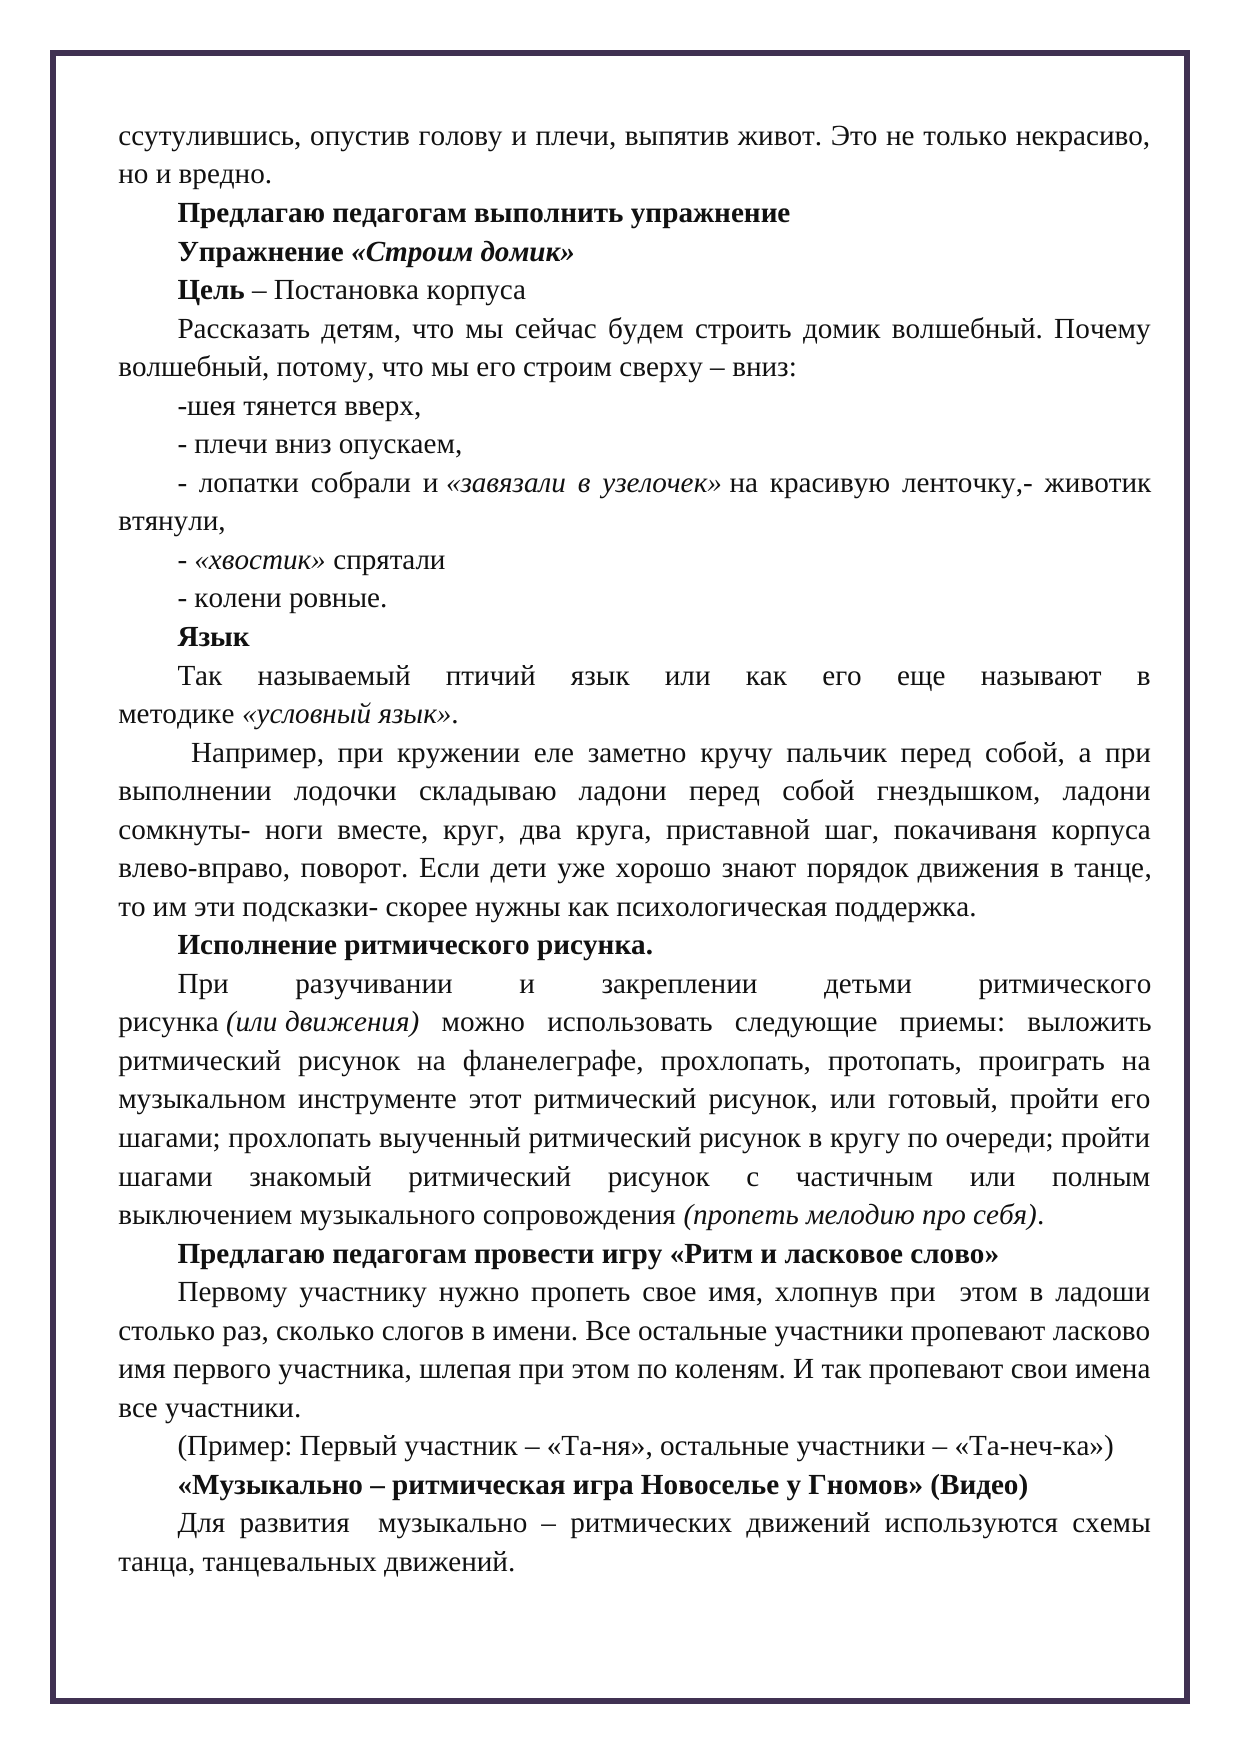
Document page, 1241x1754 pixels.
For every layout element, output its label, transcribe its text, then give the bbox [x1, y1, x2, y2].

text Так называемый птичий язык или как его еще называют в методике «условный язык». [118, 658, 1152, 730]
text Для развития музыкально – ритмических движений используются схемы танца, танцевальных движений. [118, 1506, 1152, 1578]
text (Пример: Первый участник – «Та-ня», остальные участники – «Та-неч-ка») [118, 1428, 1152, 1462]
text Рассказать детям, что мы сейчас будем строить домик волшебный. Почему волшебный, потому, что мы его строим сверху – вниз: [118, 311, 1152, 383]
text - «хвостик» спрятали [118, 542, 1152, 576]
text - плечи вниз опускаем, [118, 426, 1152, 460]
text Предлагаю педагогам выполнить упражнение [118, 195, 1152, 229]
text Упражнение «Строим домик» [118, 234, 1152, 267]
text «Музыкально – ритмическая игра Новоселье у Гномов» (Видео) [118, 1467, 1152, 1501]
text При разучивании и закреплении детьми ритмического рисунка (или движения) можно использовать следующие приемы: выложить ритмический рисунок на фланелеграфе, прохлопать, протопать, проиграть на музыкальном инструменте этот ритмический рисунок, или готовый, пройти его шагами; прохлопать выученный ритмический рисунок в кругу по очереди; пройти шагами знакомый ритмический рисунок с частичным или полным выключением музыкального сопровождения (пропеть мелодию про себя). [118, 966, 1152, 1231]
text -шея тянется вверх, [118, 388, 1152, 421]
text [118, 118, 1152, 190]
text Предлагаю педагогам провести игру «Ритм и ласковое слово» [118, 1236, 1152, 1269]
text Цель – Постановка корпуса [118, 272, 1152, 306]
text Например, при кружении еле заметно кручу пальчик перед собой, а при выполнении лодочки складываю ладони перед собой гнездышком, ладони сомкнуты- ноги вместе, круг, два круга, приставной шаг, покачиваня корпуса влево-вправо, поворот. Если дети уже хорошо знают порядок движения в танце, то им эти подсказки- скорее нужны как психологическая поддержка. [118, 735, 1152, 922]
text - лопатки собрали и «завязали в узелочек» на красивую ленточку,- животик втянули, [118, 465, 1152, 537]
text Язык [118, 619, 1152, 653]
text Первому участнику нужно пропеть свое имя, хлопнув при этом в ладоши столько раз, сколько слогов в имени. Все остальные участники пропевают ласково имя первого участника, шлепая при этом по коленям. И так пропевают свои имена все участники. [118, 1274, 1152, 1423]
text - колени ровные. [118, 581, 1152, 614]
text Исполнение ритмического рисунка. [118, 927, 1152, 961]
